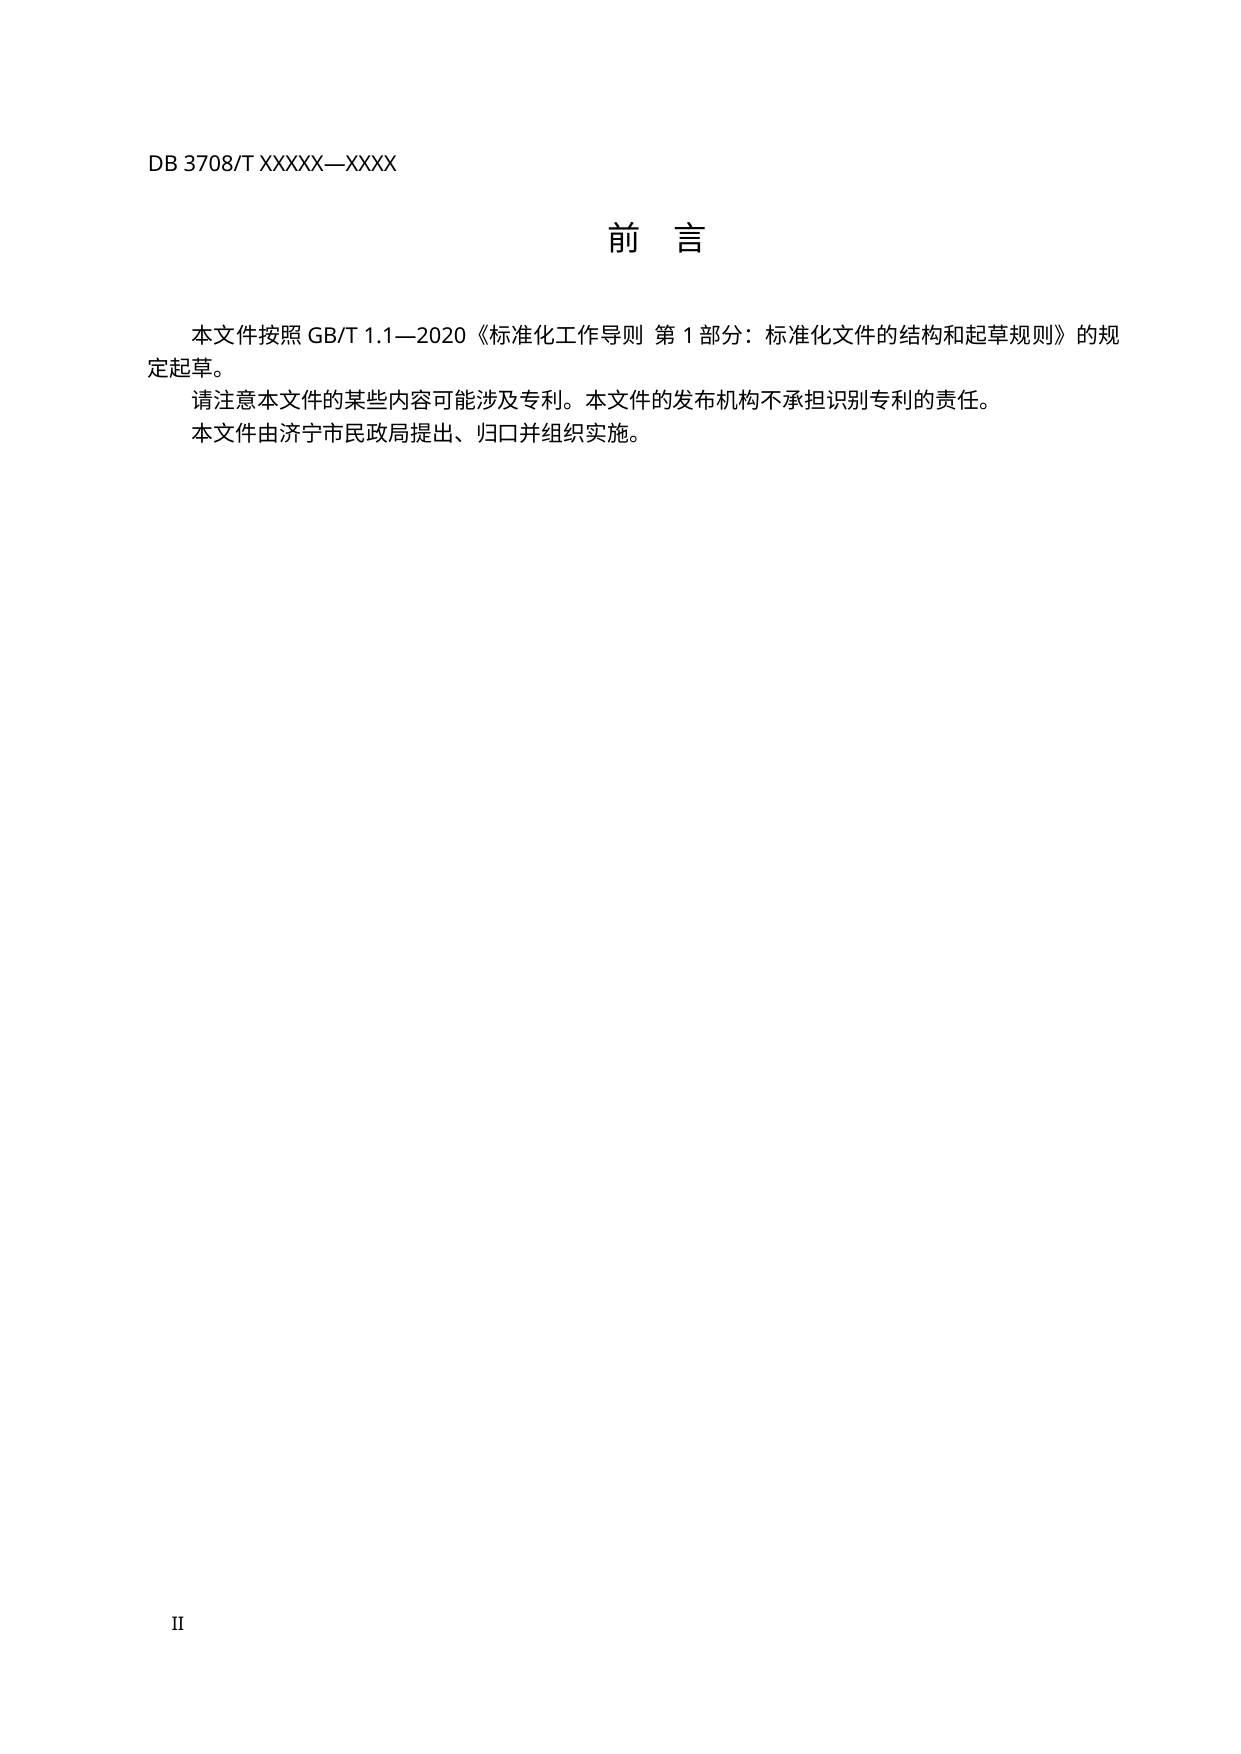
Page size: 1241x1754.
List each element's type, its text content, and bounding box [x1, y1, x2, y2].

text 本文件由济宁市民政局提出、归口并组织实施。 [148, 415, 1122, 448]
text 请注意本文件的某些内容可能涉及专利。本文件的发布机构不承担识别专利的责任。 [148, 383, 1122, 415]
text 前言 [148, 204, 1122, 269]
text 本文件按照GB/T 1.1—2020《标准化工作导则 第1部分：标准化文件的结构和起草规则》的规定起草。 [148, 318, 1122, 383]
